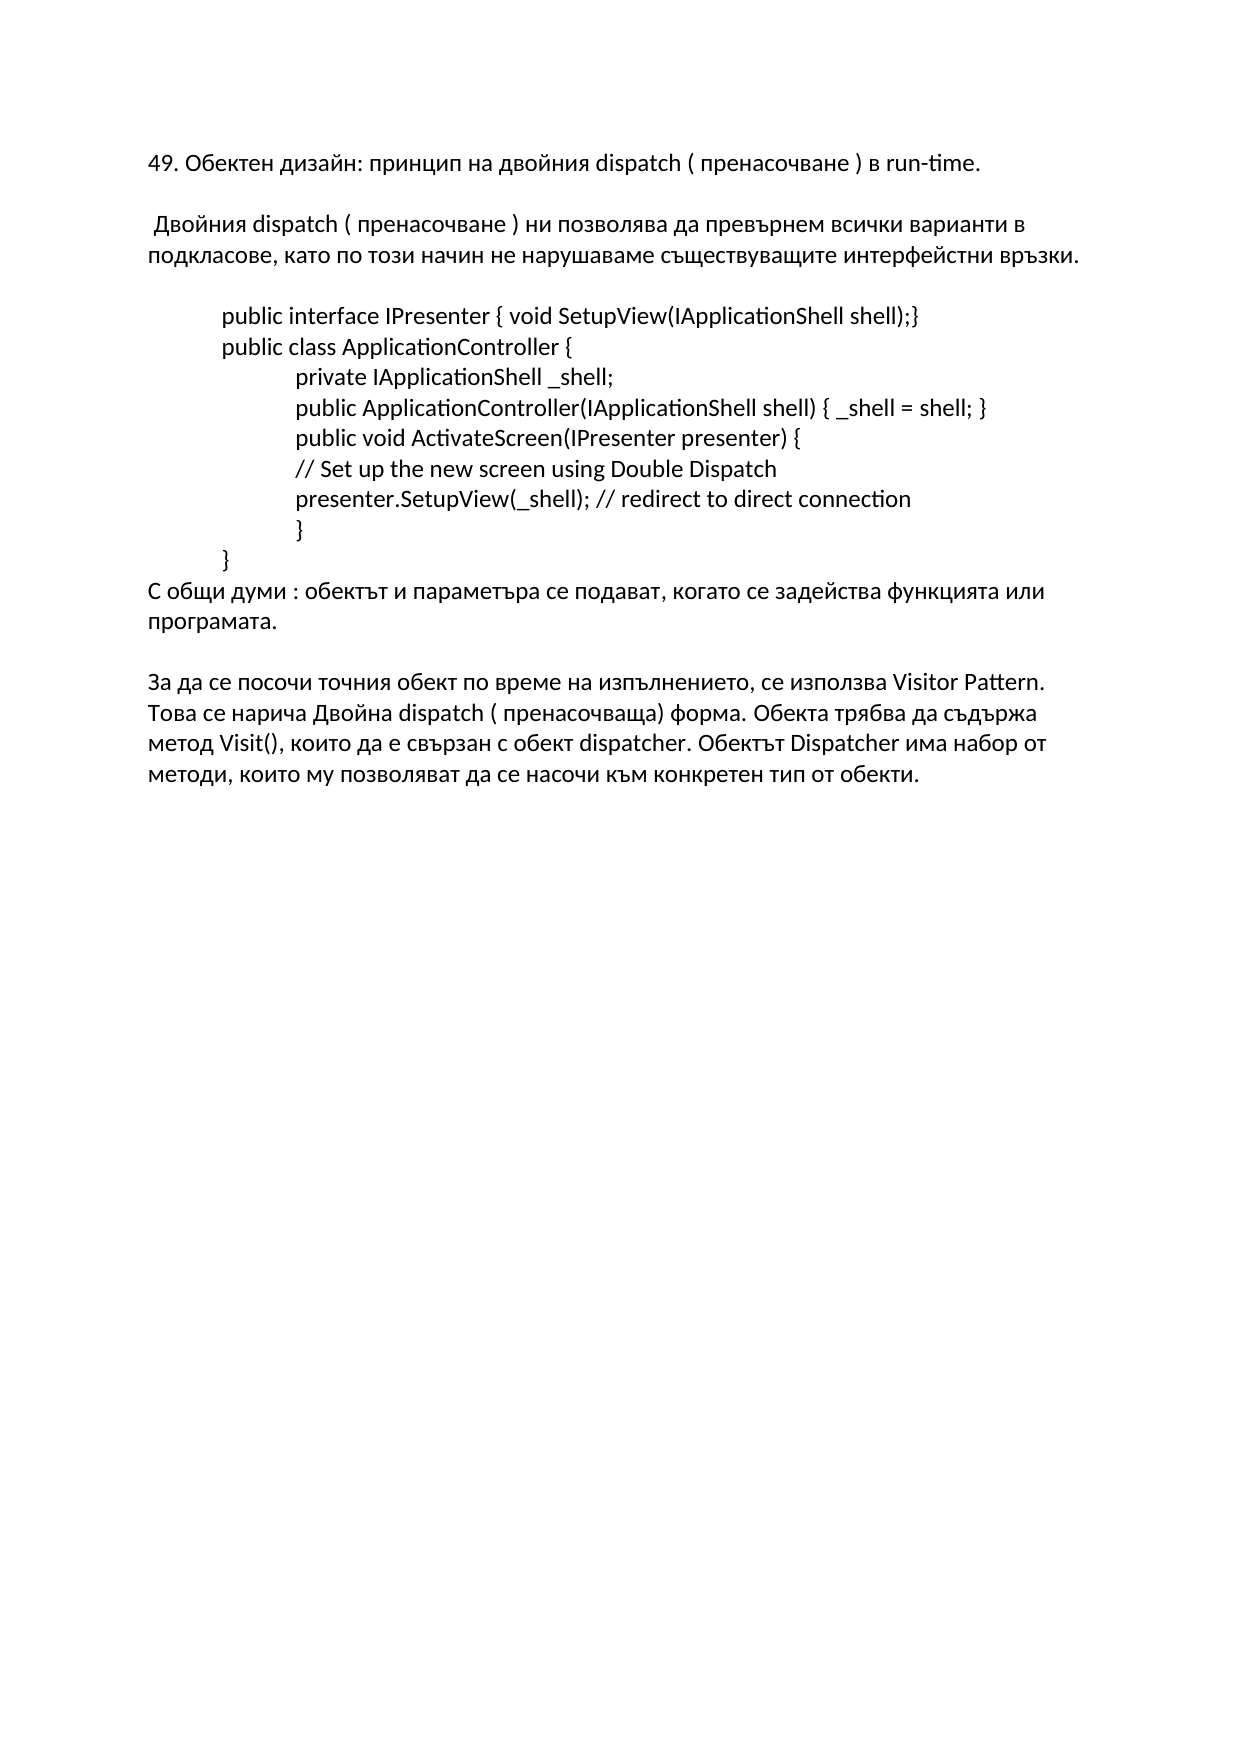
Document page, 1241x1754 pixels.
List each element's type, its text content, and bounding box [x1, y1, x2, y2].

text public ApplicationController(IApplicationShell shell) { _shell = shell; } [148, 392, 1093, 422]
text За да се посочи точния обект по време на изпълнението, се използва Visitor Pattern. Toва се нарича Двойна dispatch ( пренасочваща) форма. Oбекта трябва да съдържа метод Visit(), които да е свързан с обект dispatcher. Oбектът Dispatcher има набор от методи, които му позволяват да се насочи към конкретен тип от обекти. [148, 666, 1093, 788]
text С общи думи : обектът и параметъра се подават, когато се задейства функцията или програмата. [148, 575, 1093, 636]
text } [148, 544, 1093, 575]
text 49. Обектен дизайн: принцип на двойния dispatch ( пренасочване ) в run-time. [148, 148, 1093, 178]
text public interface IPresenter { void SetupView(IApplicationShell shell);} [148, 300, 1093, 331]
text private IApplicationShell _shell; [148, 361, 1093, 392]
text Двойния dispatch ( пренасочване ) ни позволява да превърнем всички варианти в подкласове, като по този начин не нарушаваме съществуващите интерфейстни връзки. [148, 209, 1093, 270]
text // Set up the new screen using Double Dispatch [148, 453, 1093, 483]
text presenter.SetupView(_shell); // redirect to direct connection [148, 483, 1093, 514]
text public class ApplicationController { [148, 331, 1093, 361]
text public void ActivateScreen(IPresenter presenter) { [148, 422, 1093, 453]
text } [148, 514, 1093, 544]
